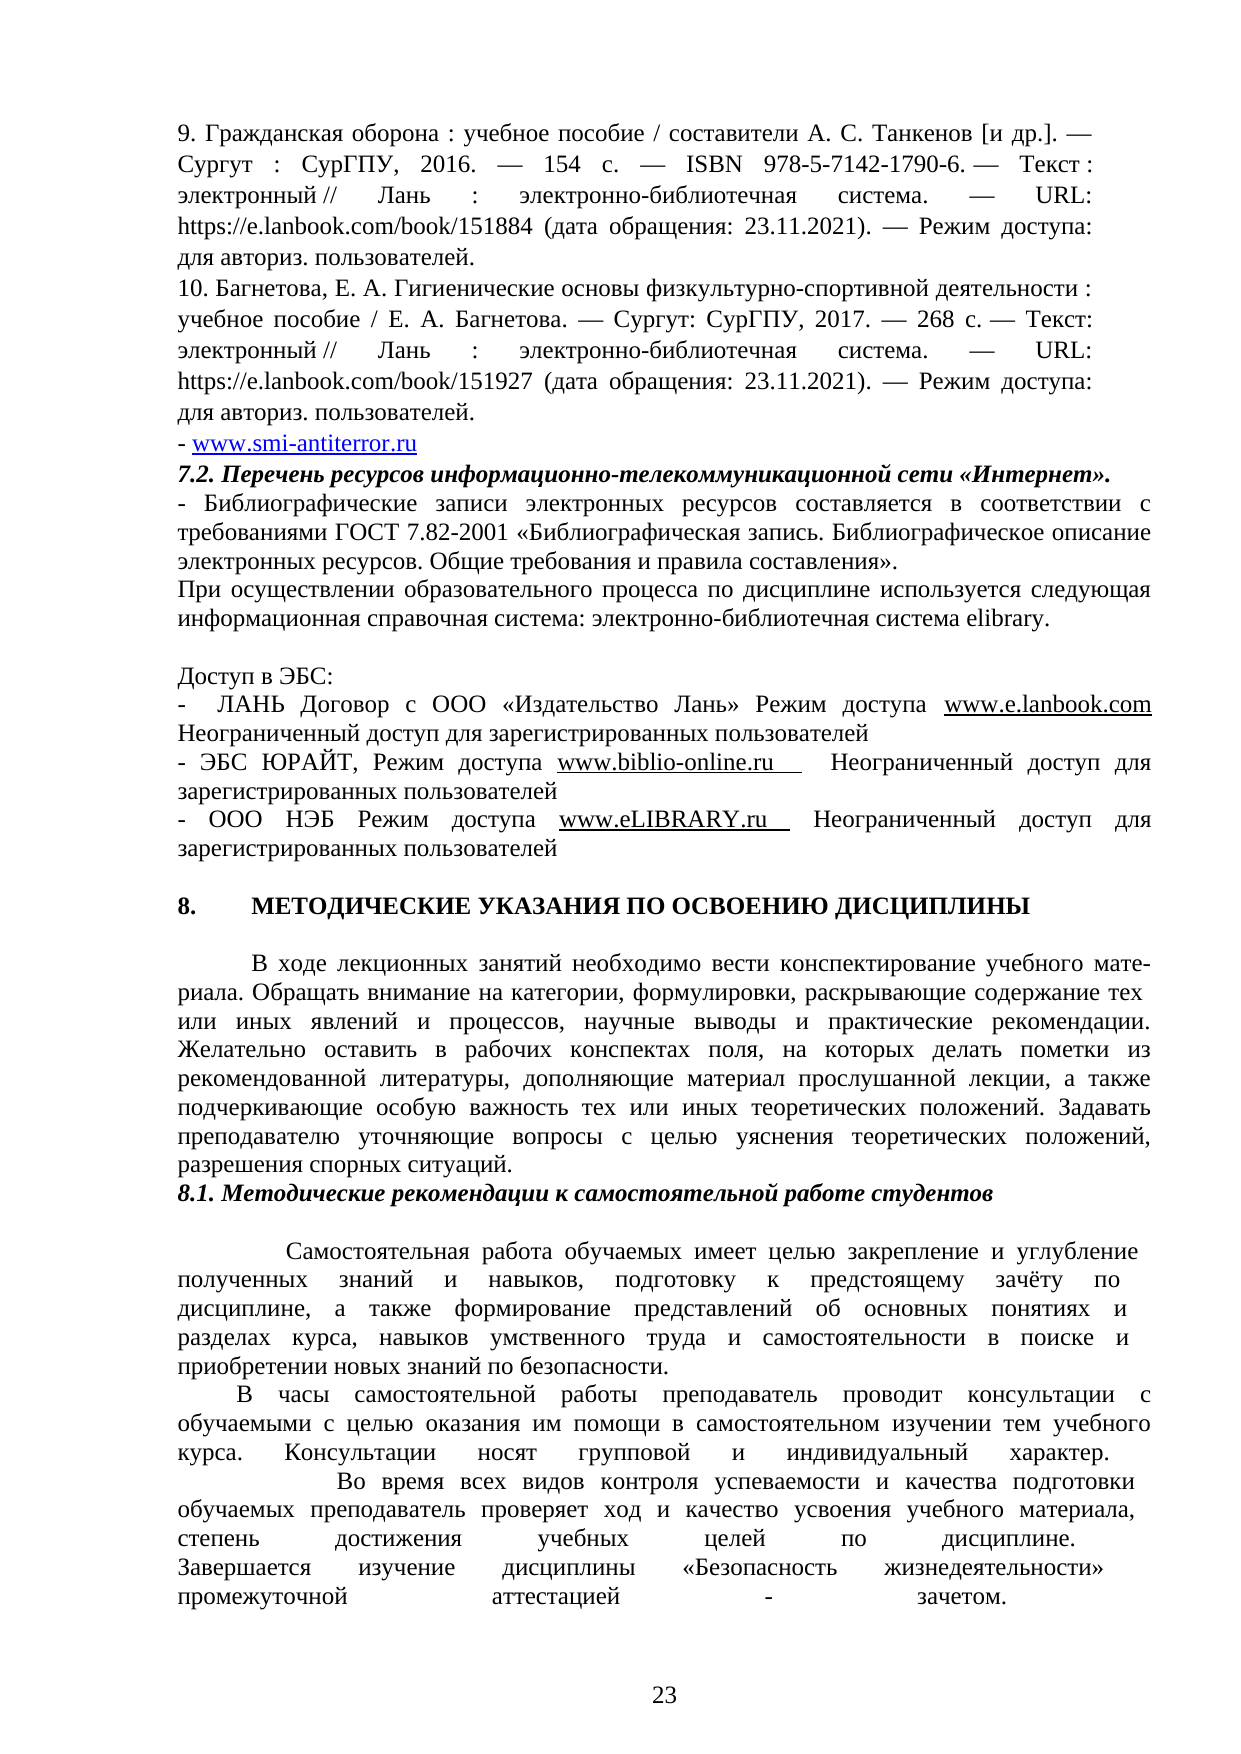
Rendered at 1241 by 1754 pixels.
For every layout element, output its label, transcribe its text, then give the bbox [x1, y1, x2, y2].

text При осуществлении образовательного процесса по дисциплине используется следующая информационная справочная система: электронно-библиотечная система elibrary. [177, 574, 1152, 632]
text - www.smi-antiterror.ru [177, 428, 1093, 457]
text - ЛАНЬ Договор с ООО «Издательство Лань» Режим доступа www.e.lanbook.com Неограниченный доступ для зарегистрированных пользователей [177, 689, 1152, 747]
text Самостоятельная работа обучаемых имеет целью закрепление и углубление полученных знаний и навыков, подготовку к предстоящему зачёту по дисциплине, а также формирование представлений об основных понятиях и разделах курса, навыков умственного труда и самостоятельности в поиске и приобретении новых знаний по безопасности. [177, 1207, 1152, 1379]
text Доступ в ЭБС: [177, 661, 1152, 689]
text - ООО НЭБ Режим доступа www.eLIBRARY.ru Неограниченный доступ для зарегистрированных пользователей [177, 804, 1152, 862]
text В ходе лекционных занятий необходимо вести конспектирование учебного мате- риала. Обращать внимание на категории, формулировки, раскрывающие содержание тех или иных явлений и процессов, научные выводы и практические рекомендации. Желательно оставить в рабочих конспектах поля, на которых делать пометки из рекомендованной литературы, дополняющие материал прослушанной лекции, а также подчеркивающие особую важность тех или иных теоретических положений. Задавать преподавателю уточняющие вопросы с целью уяснения теоретических положений, разрешения спорных ситуаций. [177, 948, 1152, 1178]
text - Библиографические записи электронных ресурсов составляется в соответствии с требованиями ГОСТ 7.82-2001 «Библиографическая запись. Библиографическое описание электронных ресурсов. Общие требования и правила составления». [177, 488, 1152, 574]
text - ЭБС ЮРАЙТ, Режим доступа www.biblio-online.ru Неограниченный доступ для зарегистрированных пользователей [177, 747, 1152, 804]
text 9. Гражданская оборона : учебное пособие / составители А. С. Танкенов [и др.]. — Сургут : СурГПУ, 2016. — 154 с. — ISBN 978-5-7142-1790-6. — Текст : электронный // Лань : электронно-библиотечная система. — URL: https://e.lanbook.com/book/151884 (дата обращения: 23.11.2021). — Режим доступа: для авториз. пользователей. [177, 118, 1093, 271]
text 10. Багнетова, Е. А. Гигиенические основы физкультурно-спортивной деятельности : учебное пособие / Е. А. Багнетова. — Сургут: СурГПУ, 2017. — 268 с. — Текст: электронный // Лань : электронно-библиотечная система. — URL: https://e.lanbook.com/book/151927 (дата обращения: 23.11.2021). — Режим доступа: для авториз. пользователей. [177, 273, 1093, 426]
text 8.1. Методические рекомендации к самостоятельной работе студентов [177, 1178, 1152, 1207]
text 7.2. Перечень ресурсов информационно-телекоммуникационной сети «Интернет». [177, 459, 1152, 488]
subtitle МЕТОДИЧЕСКИЕ УКАЗАНИЯ ПО ОСВОЕНИЮ ДИСЦИПЛИНЫ [177, 891, 1152, 919]
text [177, 1379, 1152, 1609]
